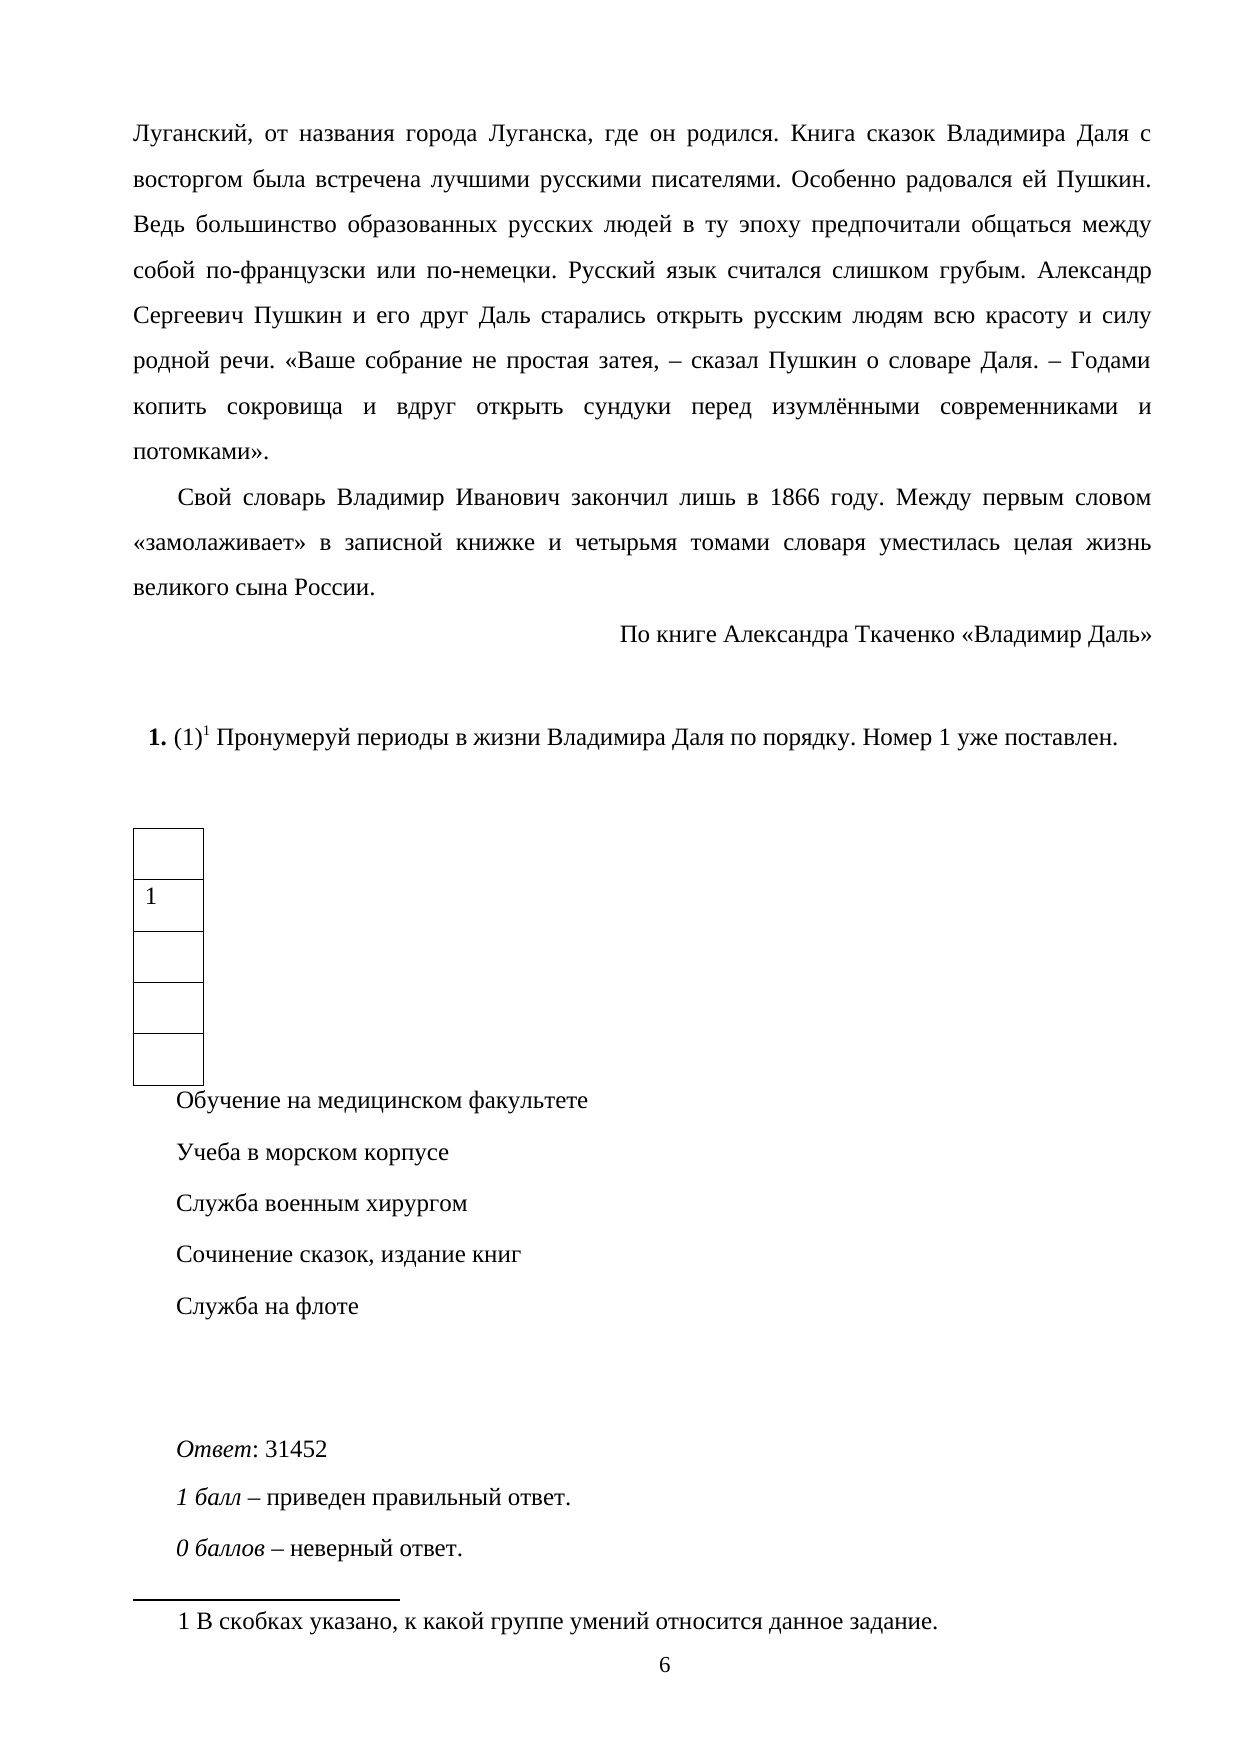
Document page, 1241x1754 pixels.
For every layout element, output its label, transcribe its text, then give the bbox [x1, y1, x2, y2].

text 1. (1) Пронумеруй периоды в жизни Владимира Даля по порядку. Номер 1 уже поставлен. [148, 722, 1153, 750]
text По книге Александра Ткаченко «Владимир Даль» [170, 619, 1152, 648]
text 0 баллов – неверный ответ. [176, 1533, 1152, 1562]
text 1 балл – приведен правильный ответ. [176, 1482, 1152, 1511]
text Ответ: 31452 [176, 1434, 1152, 1463]
text Учеба в морском корпусе [176, 1137, 1153, 1166]
text Служба на флоте [176, 1291, 1153, 1319]
table_header [134, 829, 203, 879]
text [133, 118, 1153, 465]
table_cell [134, 983, 203, 1033]
text Сочинение сказок, издание книг [176, 1239, 1153, 1268]
table_cell [134, 1034, 203, 1084]
table_cell [134, 932, 203, 982]
text Служба военным хирургом [176, 1188, 1153, 1217]
text Обучение на медицинском факультете [176, 1086, 1153, 1114]
table_cell 1 [134, 880, 203, 931]
text Свой словарь Владимир Иванович закончил лишь в 1866 году. Между первым словом «замолаживает» в записной книжке и четырьмя томами словаря уместилась целая жизнь великого сына России. [133, 482, 1153, 601]
